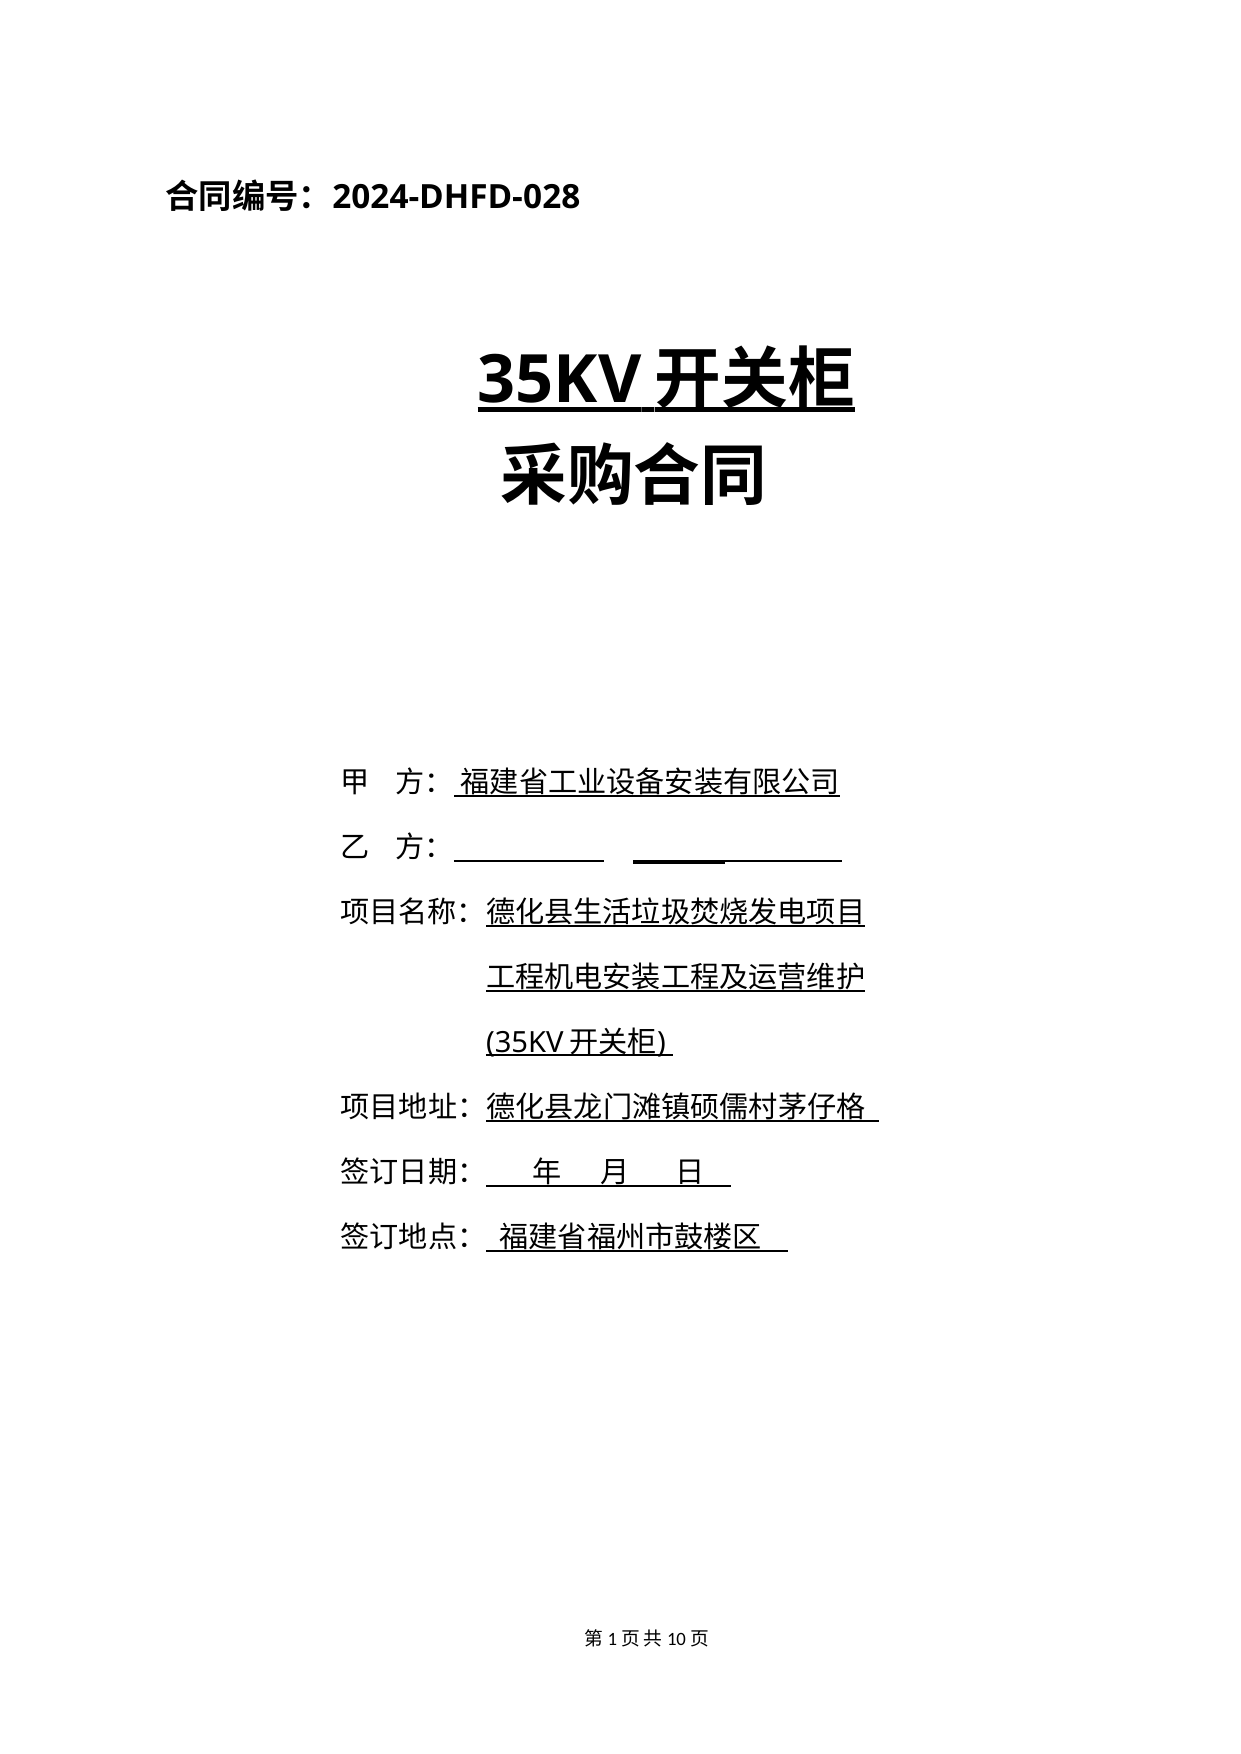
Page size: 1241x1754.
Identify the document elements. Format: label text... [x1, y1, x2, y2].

text 工程机电安装工程及运营维护 [340, 942, 1167, 1007]
text 项目地址：德化县龙门滩镇硕儒村茅仔格 [165, 1072, 1167, 1137]
text 项目名称：德化县生活垃圾焚烧发电项目 [340, 877, 1167, 942]
text 35KV开关柜 [165, 324, 1167, 422]
text 乙 方： 团 [340, 812, 1167, 877]
text (35KV开关柜) [340, 1007, 1167, 1072]
text 签订地点： 福建省福州市鼓楼区 [165, 1202, 1167, 1267]
text 签订日期： 年 月 日 [165, 1137, 1167, 1202]
text 甲 方： 福建省工业设备安装有限公司 [165, 747, 1167, 812]
text 合同编号：2024-DHFD-028 [165, 162, 1167, 227]
text 采购合同 [165, 422, 1167, 519]
